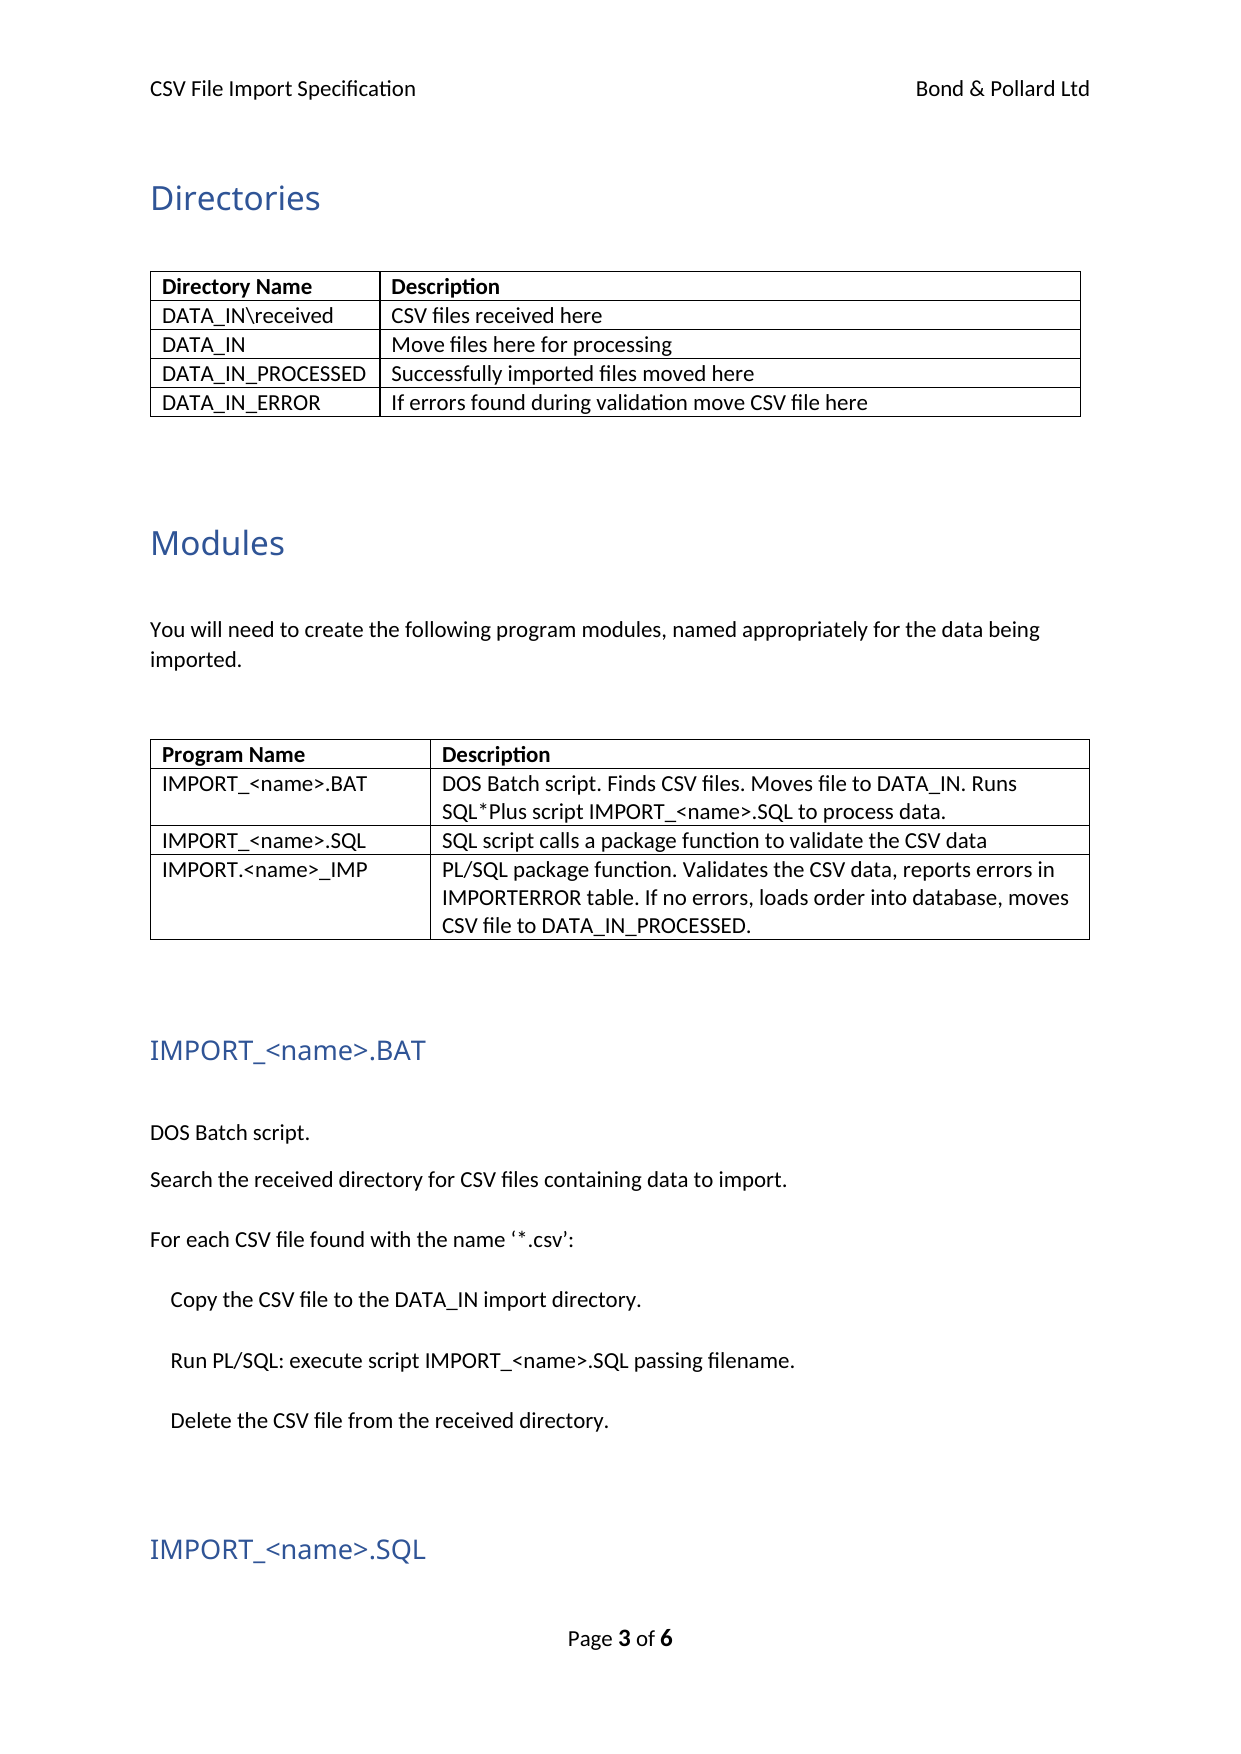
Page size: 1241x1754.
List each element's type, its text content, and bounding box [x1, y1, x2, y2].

table_cell IMPORT_<name>.BAT [151, 769, 430, 825]
table_cell If errors found during validation move CSV file here [381, 388, 1080, 416]
subtitle Modules [150, 519, 1090, 565]
table_cell Successfully imported files moved here [381, 359, 1080, 387]
text DOS Batch script. [150, 1118, 1090, 1146]
table_header Description [381, 272, 1080, 300]
table_cell PL/SQL package function. Validates the CSV data, reports errors in IMPORTERROR table. If no errors, loads order into database, moves CSV file to DATA_IN_PROCESSED. [431, 855, 1089, 939]
table_cell SQL script calls a package function to validate the CSV data [431, 826, 1089, 854]
subtitle Directories [150, 175, 1090, 220]
table_cell DATA_IN_ERROR [151, 388, 379, 416]
table_cell IMPORT_<name>.SQL [151, 826, 430, 854]
table_cell DOS Batch script. Finds CSV files. Moves file to DATA_IN. Runs SQL*Plus script IMPORT_<name>.SQL to process data. [431, 769, 1089, 825]
text Search the received directory for CSV files containing data to import. [150, 1165, 1090, 1193]
text You will need to create the following program modules, named appropriately for the data being imported. [150, 615, 1090, 673]
table_header Program Name [151, 740, 430, 768]
text For each CSV file found with the name ‘*.csv’: [150, 1225, 1090, 1253]
table_header Directory Name [151, 272, 379, 300]
text Copy the CSV file to the DATA_IN import directory. [150, 1286, 1090, 1314]
table_cell Move files here for processing [381, 330, 1080, 358]
subtitle IMPORT_<name>.BAT [150, 1031, 1090, 1068]
text Delete the CSV file from the received directory. [150, 1406, 1090, 1434]
subtitle IMPORT_<name>.SQL [150, 1530, 1090, 1567]
table_cell DATA_IN_PROCESSED [151, 359, 379, 387]
table_cell DATA_IN [151, 330, 379, 358]
table_cell IMPORT.<name>_IMP [151, 855, 430, 939]
table_header Description [431, 740, 1089, 768]
text Run PL/SQL: execute script IMPORT_<name>.SQL passing filename. [150, 1346, 1090, 1374]
table_cell CSV files received here [381, 301, 1080, 329]
table_cell DATA_IN\received [151, 301, 379, 329]
